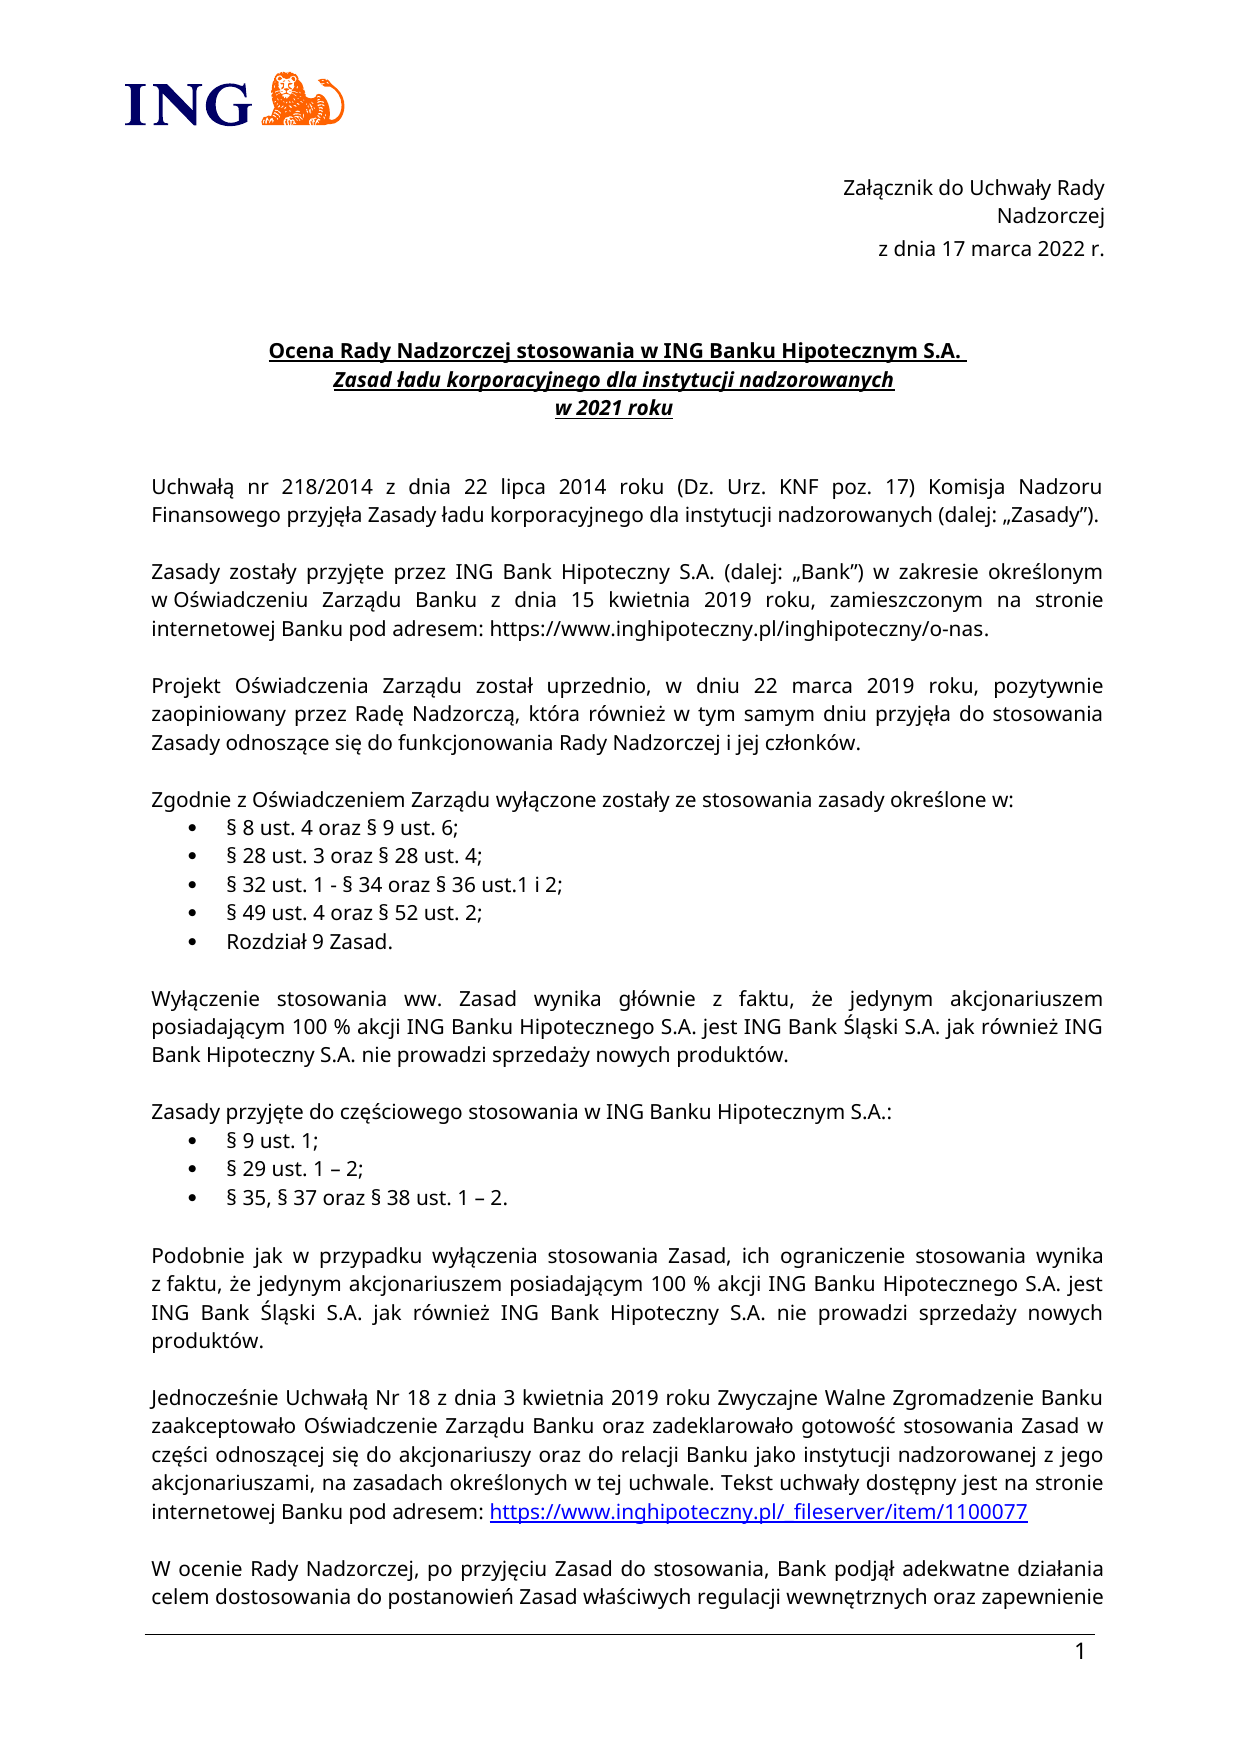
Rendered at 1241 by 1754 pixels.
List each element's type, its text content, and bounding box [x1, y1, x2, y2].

list § 29 ust. 1 – 2; [189, 1154, 1105, 1183]
text Projekt Oświadczenia Zarządu został uprzednio, w dniu 22 marca 2019 roku, pozytywnie zaopiniowany przez Radę Nadzorczą, która również w tym samym dniu przyjęła do stosowania Zasady odnoszące się do funkcjonowania Rady Nadzorczej i jej członków. [151, 671, 1105, 756]
text z dnia 17 marca 2022 r. [725, 234, 1105, 262]
text Zasady przyjęte do częściowego stosowania w ING Banku Hipotecznym S.A.: [125, 1097, 1105, 1126]
list § 8 ust. 4 oraz § 9 ust. 6; [189, 813, 1105, 842]
text Uchwałą nr 218/2014 z dnia 22 lipca 2014 roku (Dz. Urz. KNF poz. 17) Komisja Nadzoru Finansowego przyjęła Zasady ładu korporacyjnego dla instytucji nadzorowanych (dalej: „Zasady”). [151, 472, 1105, 529]
text Podobnie jak w przypadku wyłączenia stosowania Zasad, ich ograniczenie stosowania wynika z faktu, że jedynym akcjonariuszem posiadającym 100 % akcji ING Banku Hipotecznego S.A. jest ING Bank Śląski S.A. jak również ING Bank Hipoteczny S.A. nie prowadzi sprzedaży nowych produktów. [151, 1241, 1105, 1355]
list § 35, § 37 oraz § 38 ust. 1 – 2. [189, 1183, 1105, 1211]
text Zasad ładu korporacyjnego dla instytucji nadzorowanych [125, 365, 1105, 393]
list § 49 ust. 4 oraz § 52 ust. 2; [189, 898, 1105, 927]
list § 28 ust. 3 oraz § 28 ust. 4; [189, 842, 1105, 870]
text w 2021 roku [125, 393, 1105, 422]
text Załącznik do Uchwały Rady Nadzorczej [732, 173, 1105, 230]
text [151, 1554, 1105, 1611]
list Rozdział 9 Zasad. [189, 927, 1105, 955]
text Wyłączenie stosowania ww. Zasad wynika głównie z faktu, że jedynym akcjonariuszem posiadającym 100 % akcji ING Banku Hipotecznego S.A. jest ING Bank Śląski S.A. jak również ING Bank Hipoteczny S.A. nie prowadzi sprzedaży nowych produktów. [151, 984, 1105, 1069]
list § 32 ust. 1 - § 34 oraz § 36 ust.1 i 2; [189, 870, 1105, 898]
list § 9 ust. 1; [189, 1126, 1105, 1154]
text Ocena Rady Nadzorczej stosowania w ING Banku Hipotecznym S.A. [125, 336, 1105, 365]
text Zasady zostały przyjęte przez ING Bank Hipoteczny S.A. (dalej: „Bank”) w zakresie określonym w Oświadczeniu Zarządu Banku z dnia 15 kwietnia 2019 roku, zamieszczonym na stronie internetowej Banku pod adresem: https://www.inghipoteczny.pl/inghipoteczny/o-nas. [151, 557, 1105, 642]
text Zgodnie z Oświadczeniem Zarządu wyłączone zostały ze stosowania zasady określone w: [151, 785, 1105, 813]
text Jednocześnie Uchwałą Nr 18 z dnia 3 kwietnia 2019 roku Zwyczajne Walne Zgromadzenie Banku zaakceptowało Oświadczenie Zarządu Banku oraz zadeklarowało gotowość stosowania Zasad w części odnoszącej się do akcjonariuszy oraz do relacji Banku jako instytucji nadzorowanej z jego akcjonariuszami, na zasadach określonych w tej uchwale. Tekst uchwały dostępny jest na stronie internetowej Banku pod adresem: https://www.inghipoteczny.pl/_fileserver/item/1100077 [151, 1383, 1105, 1525]
